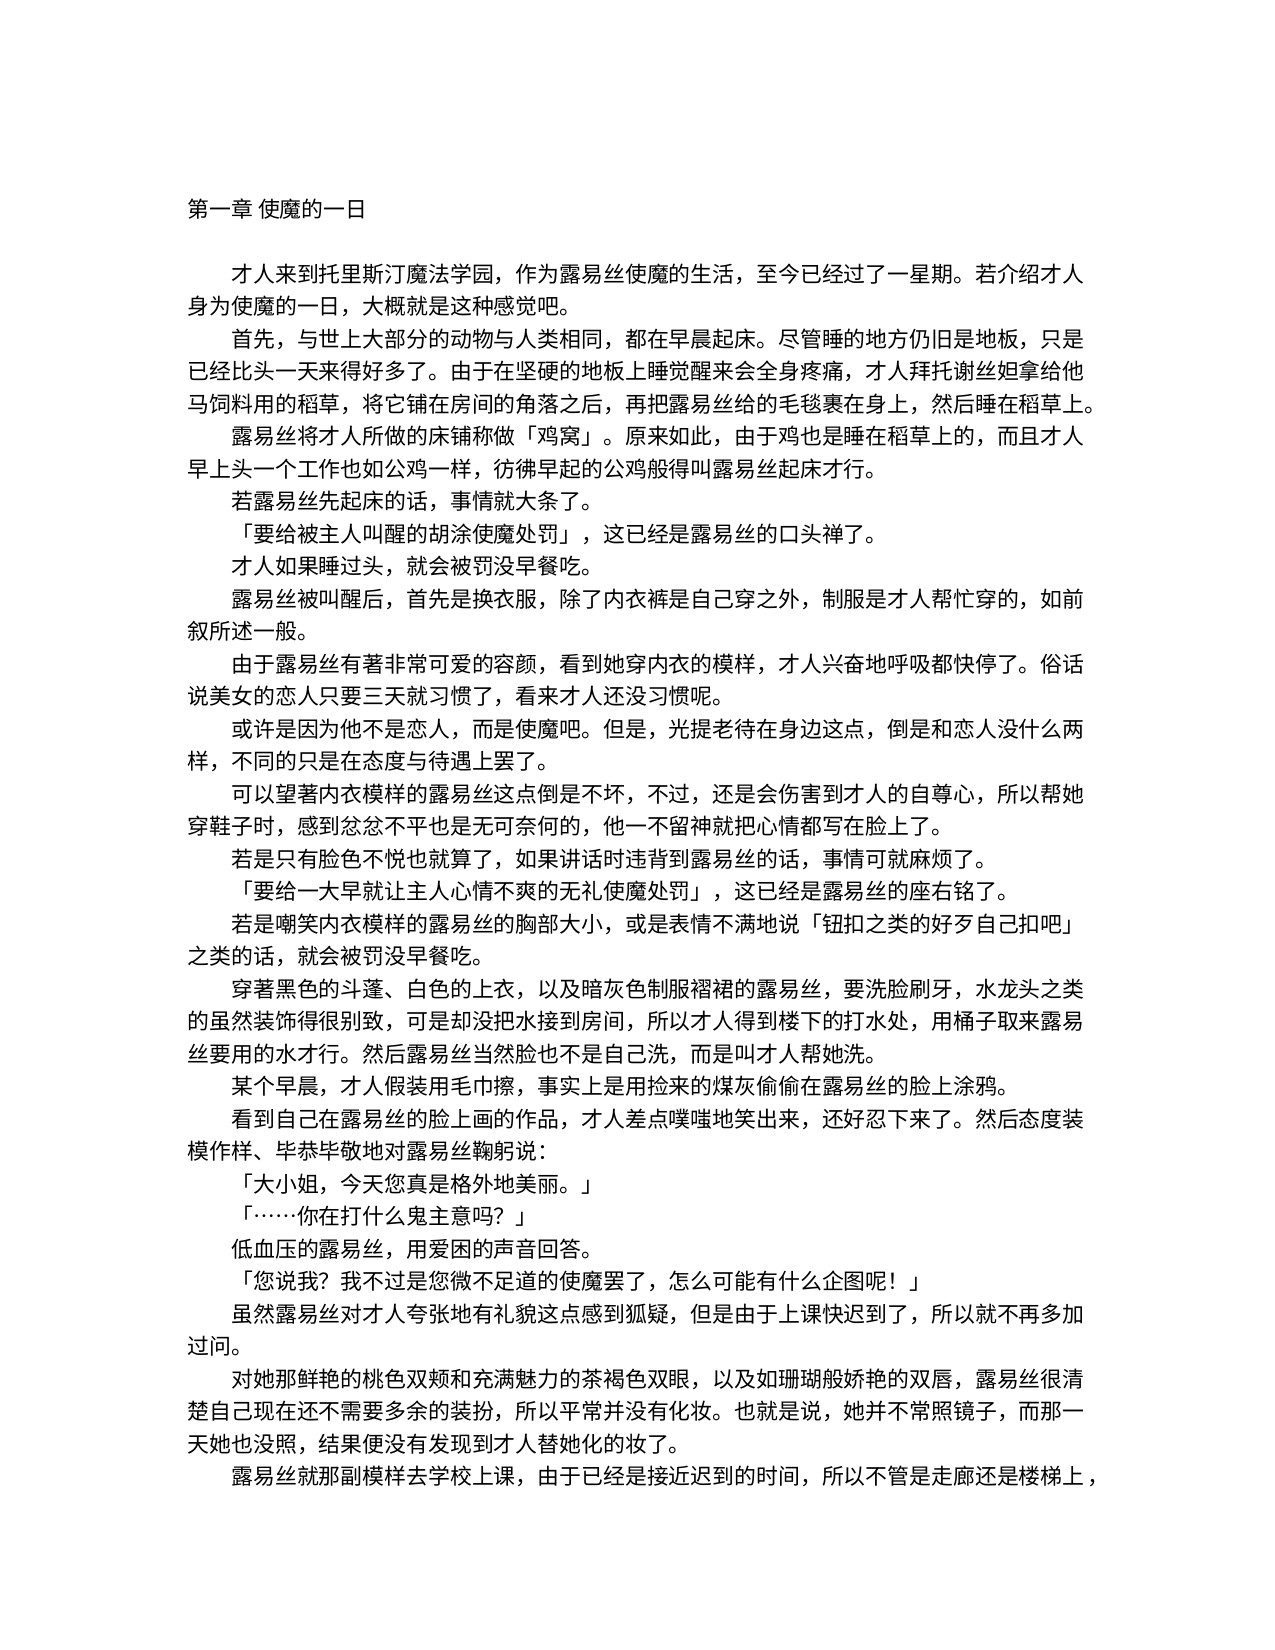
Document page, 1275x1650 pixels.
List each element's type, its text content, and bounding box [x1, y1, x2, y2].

text 可以望著内衣模样的露易丝这点倒是不坏，不过，还是会伤害到才人的自尊心，所以帮她穿鞋子时，感到忿忿不平也是无可奈何的，他一不留神就把心情都写在脸上了。 [187, 776, 1087, 841]
text 虽然露易丝对才人夸张地有礼貌这点感到狐疑，但是由于上课快迟到了，所以就不再多加过问。 [187, 1296, 1087, 1361]
text 对她那鲜艳的桃色双颊和充满魅力的茶褐色双眼，以及如珊瑚般娇艳的双唇，露易丝很清楚自己现在还不需要多余的装扮，所以平常并没有化妆。也就是说，她并不常照镜子，而那一天她也没照，结果便没有发现到才人替她化的妆了。 [187, 1361, 1087, 1459]
text 「您说我？我不过是您微不足道的使魔罢了，怎么可能有什么企图呢！」 [187, 1264, 1087, 1296]
text 某个早晨，才人假装用毛巾擦，事实上是用捡来的煤灰偷偷在露易丝的脸上涂鸦。 [187, 1069, 1087, 1101]
text 「……你在打什么鬼主意吗？」 [187, 1199, 1087, 1231]
text 「大小姐，今天您真是格外地美丽。」 [187, 1166, 1087, 1199]
text 若是只有脸色不悦也就算了，如果讲话时违背到露易丝的话，事情可就麻烦了。 [187, 841, 1087, 874]
text 若露易丝先起床的话，事情就大条了。 [187, 484, 1087, 516]
text 首先，与世上大部分的动物与人类相同，都在早晨起床。尽管睡的地方仍旧是地板，只是已经比头一天来得好多了。由于在坚硬的地板上睡觉醒来会全身疼痛，才人拜托谢丝妲拿给他马饲料用的稻草，将它铺在房间的角落之后，再把露易丝给的毛毯裹在身上，然后睡在稻草上。 [187, 321, 1087, 419]
text 低血压的露易丝，用爱困的声音回答。 [187, 1231, 1087, 1264]
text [187, 1459, 1087, 1491]
text 「要给被主人叫醒的胡涂使魔处罚」，这已经是露易丝的口头禅了。 [187, 516, 1087, 549]
text 露易丝将才人所做的床铺称做「鸡窝」。原来如此，由于鸡也是睡在稻草上的，而且才人早上头一个工作也如公鸡一样，彷彿早起的公鸡般得叫露易丝起床才行。 [187, 419, 1087, 484]
text 露易丝被叫醒后，首先是换衣服，除了内衣裤是自己穿之外，制服是才人帮忙穿的，如前叙所述一般。 [187, 581, 1087, 646]
text 才人如果睡过头，就会被罚没早餐吃。 [187, 549, 1087, 581]
text 「要给一大早就让主人心情不爽的无礼使魔处罚」，这已经是露易丝的座右铭了。 [187, 874, 1087, 906]
text 第一章 使魔的一日 [187, 191, 1087, 224]
text 或许是因为他不是恋人，而是使魔吧。但是，光提老待在身边这点，倒是和恋人没什么两样，不同的只是在态度与待遇上罢了。 [187, 711, 1087, 776]
text 穿著黑色的斗蓬、白色的上衣，以及暗灰色制服褶裙的露易丝，要洗脸刷牙，水龙头之类的虽然装饰得很别致，可是却没把水接到房间，所以才人得到楼下的打水处，用桶子取来露易丝要用的水才行。然后露易丝当然脸也不是自己洗，而是叫才人帮她洗。 [187, 971, 1087, 1069]
text 由于露易丝有著非常可爱的容颜，看到她穿内衣的模样，才人兴奋地呼吸都快停了。俗话说美女的恋人只要三天就习惯了，看来才人还没习惯呢。 [187, 646, 1087, 711]
text 若是嘲笑内衣模样的露易丝的胸部大小，或是表情不满地说「钮扣之类的好歹自己扣吧」之类的话，就会被罚没早餐吃。 [187, 906, 1087, 971]
text 看到自己在露易丝的脸上画的作品，才人差点噗嗤地笑出来，还好忍下来了。然后态度装模作样、毕恭毕敬地对露易丝鞠躬说： [187, 1101, 1087, 1166]
text 才人来到托里斯汀魔法学园，作为露易丝使魔的生活，至今已经过了一星期。若介绍才人身为使魔的一日，大概就是这种感觉吧。 [187, 256, 1087, 321]
